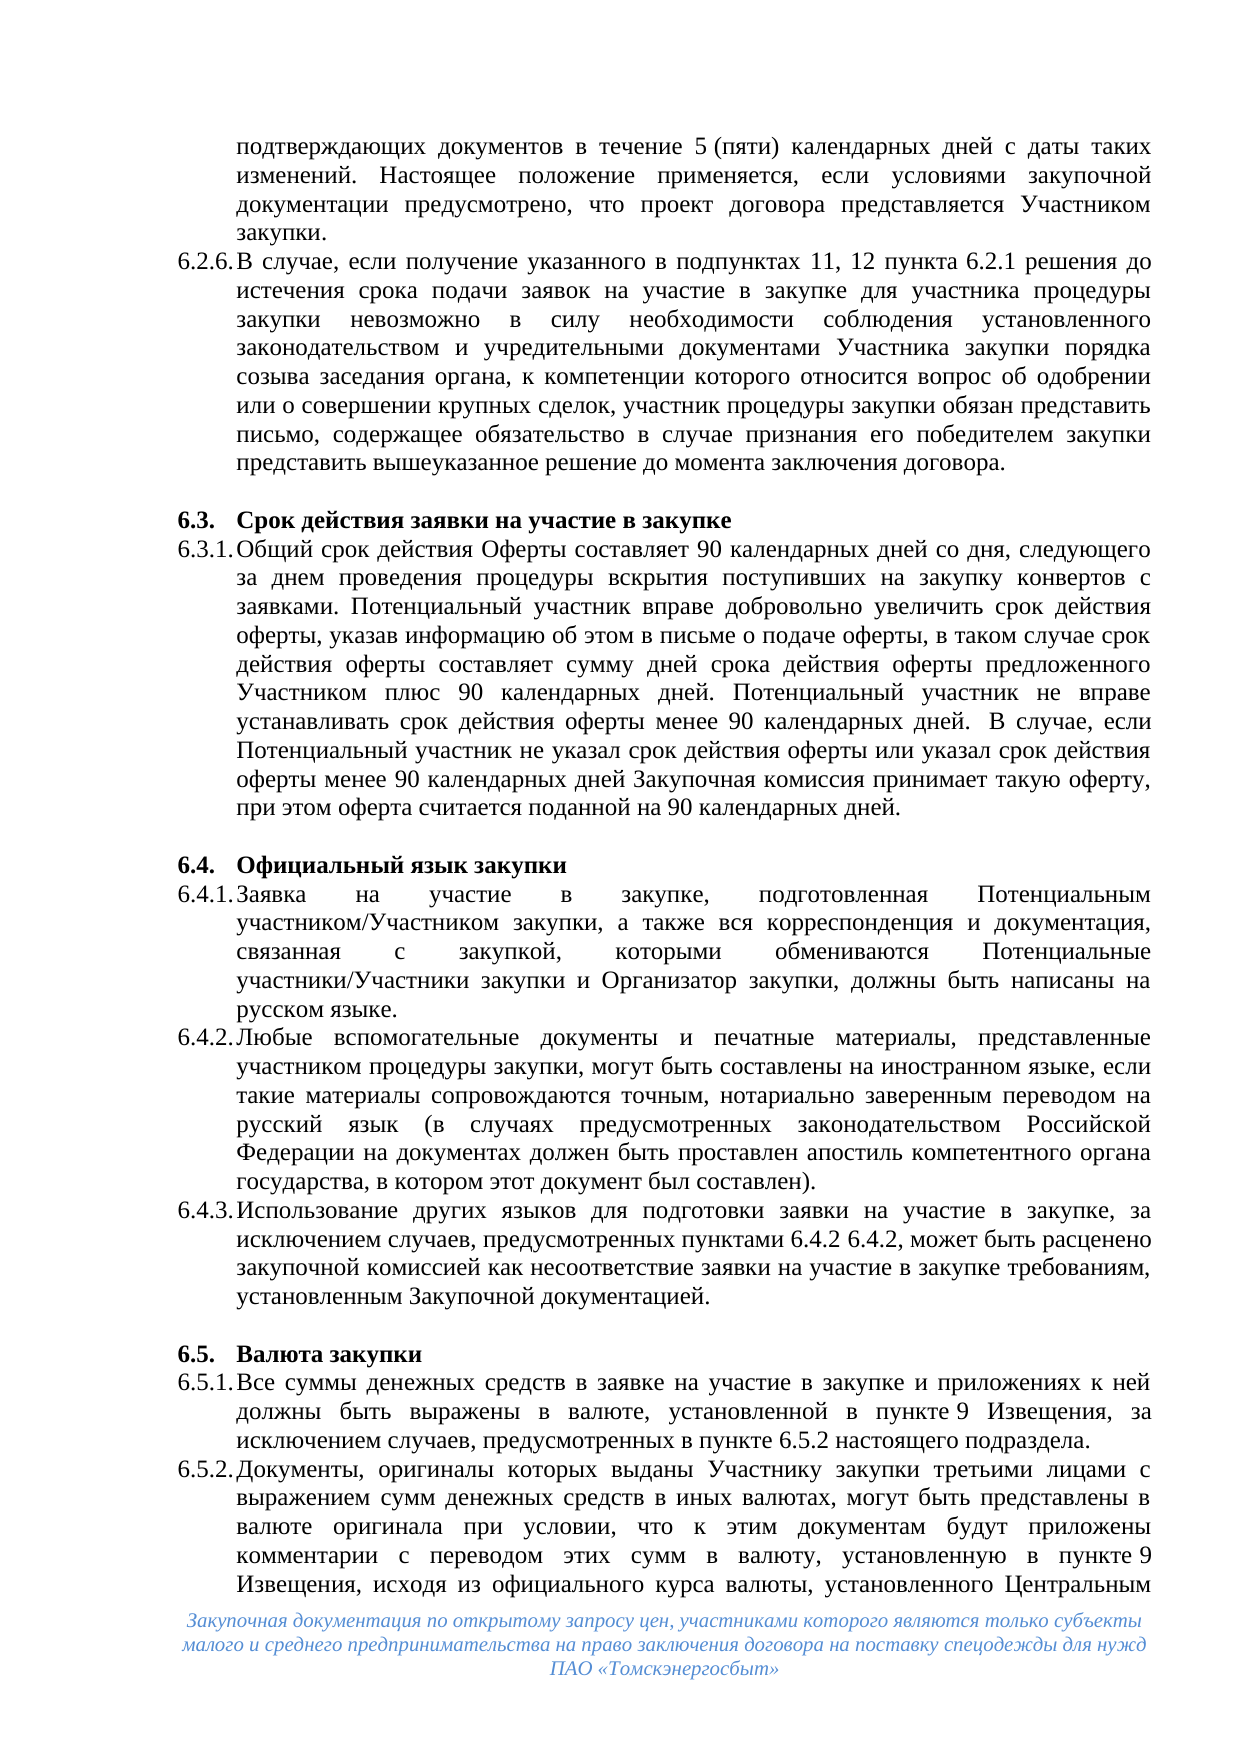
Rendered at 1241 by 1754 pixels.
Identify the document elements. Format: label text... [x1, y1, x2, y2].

list Любые вспомогательные документы и печатные материалы, представленные участником процедуры закупки, могут быть составлены на иностранном языке, если такие материалы сопровождаются точным, нотариально заверенным переводом на русский язык (в случаях предусмотренных законодательством Российской Федерации на документах должен быть проставлен апостиль компетентного органа государства, в котором этот документ был составлен). [177, 1022, 1152, 1195]
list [177, 1454, 1152, 1597]
list Общий срок действия Оферты составляет 90 календарных дней со дня, следующего за днем проведения процедуры вскрытия поступивших на закупку конвертов с заявками. Потенциальный участник вправе добровольно увеличить срок действия оферты, указав информацию об этом в письме о подаче оферты, в таком случае срок действия оферты составляет сумму дней срока действия оферты предложенного Участником плюс 90 календарных дней. Потенциальный участник не вправе устанавливать срок действия оферты менее 90 календарных дней. В случае, если Потенциальный участник не указал срок действия оферты или указал срок действия оферты менее 90 календарных дней Закупочная комиссия принимает такую оферту, при этом оферта считается поданной на 90 календарных дней. [177, 534, 1152, 821]
list Валюта закупки [177, 1339, 1152, 1367]
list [177, 131, 1152, 246]
list Заявка на участие в закупке, подготовленная Потенциальным участником/Участником закупки, а также вся корреспонденция и документация, связанная с закупкой, которыми обмениваются Потенциальные участники/Участники закупки и Организатор закупки, должны быть написаны на русском языке. [177, 879, 1152, 1022]
list Использование других языков для подготовки заявки на участие в закупке, за исключением случаев, предусмотренных пунктами 6.4.2 6.4.2, может быть расценено закупочной комиссией как несоответствие заявки на участие в закупке требованиям, установленным Закупочной документацией. [177, 1195, 1152, 1310]
list Официальный язык закупки [177, 850, 1152, 879]
list Срок действия заявки на участие в закупке [177, 505, 1152, 534]
list Все суммы денежных средств в заявке на участие в закупке и приложениях к ней должны быть выражены в валюте, установленной в пункте 9 Извещения, за исключением случаев, предусмотренных в пункте 6.5.2 настоящего подраздела. [177, 1367, 1152, 1454]
list В случае, если получение указанного в подпунктах 11, 12 пункта 6.2.1 решения до истечения срока подачи заявок на участие в закупке для участника процедуры закупки невозможно в силу необходимости соблюдения установленного законодательством и учредительными документами Участника закупки порядка созыва заседания органа, к компетенции которого относится вопрос об одобрении или о совершении крупных сделок, участник процедуры закупки обязан представить письмо, содержащее обязательство в случае признания его победителем закупки представить вышеуказанное решение до момента заключения договора. [177, 246, 1152, 476]
